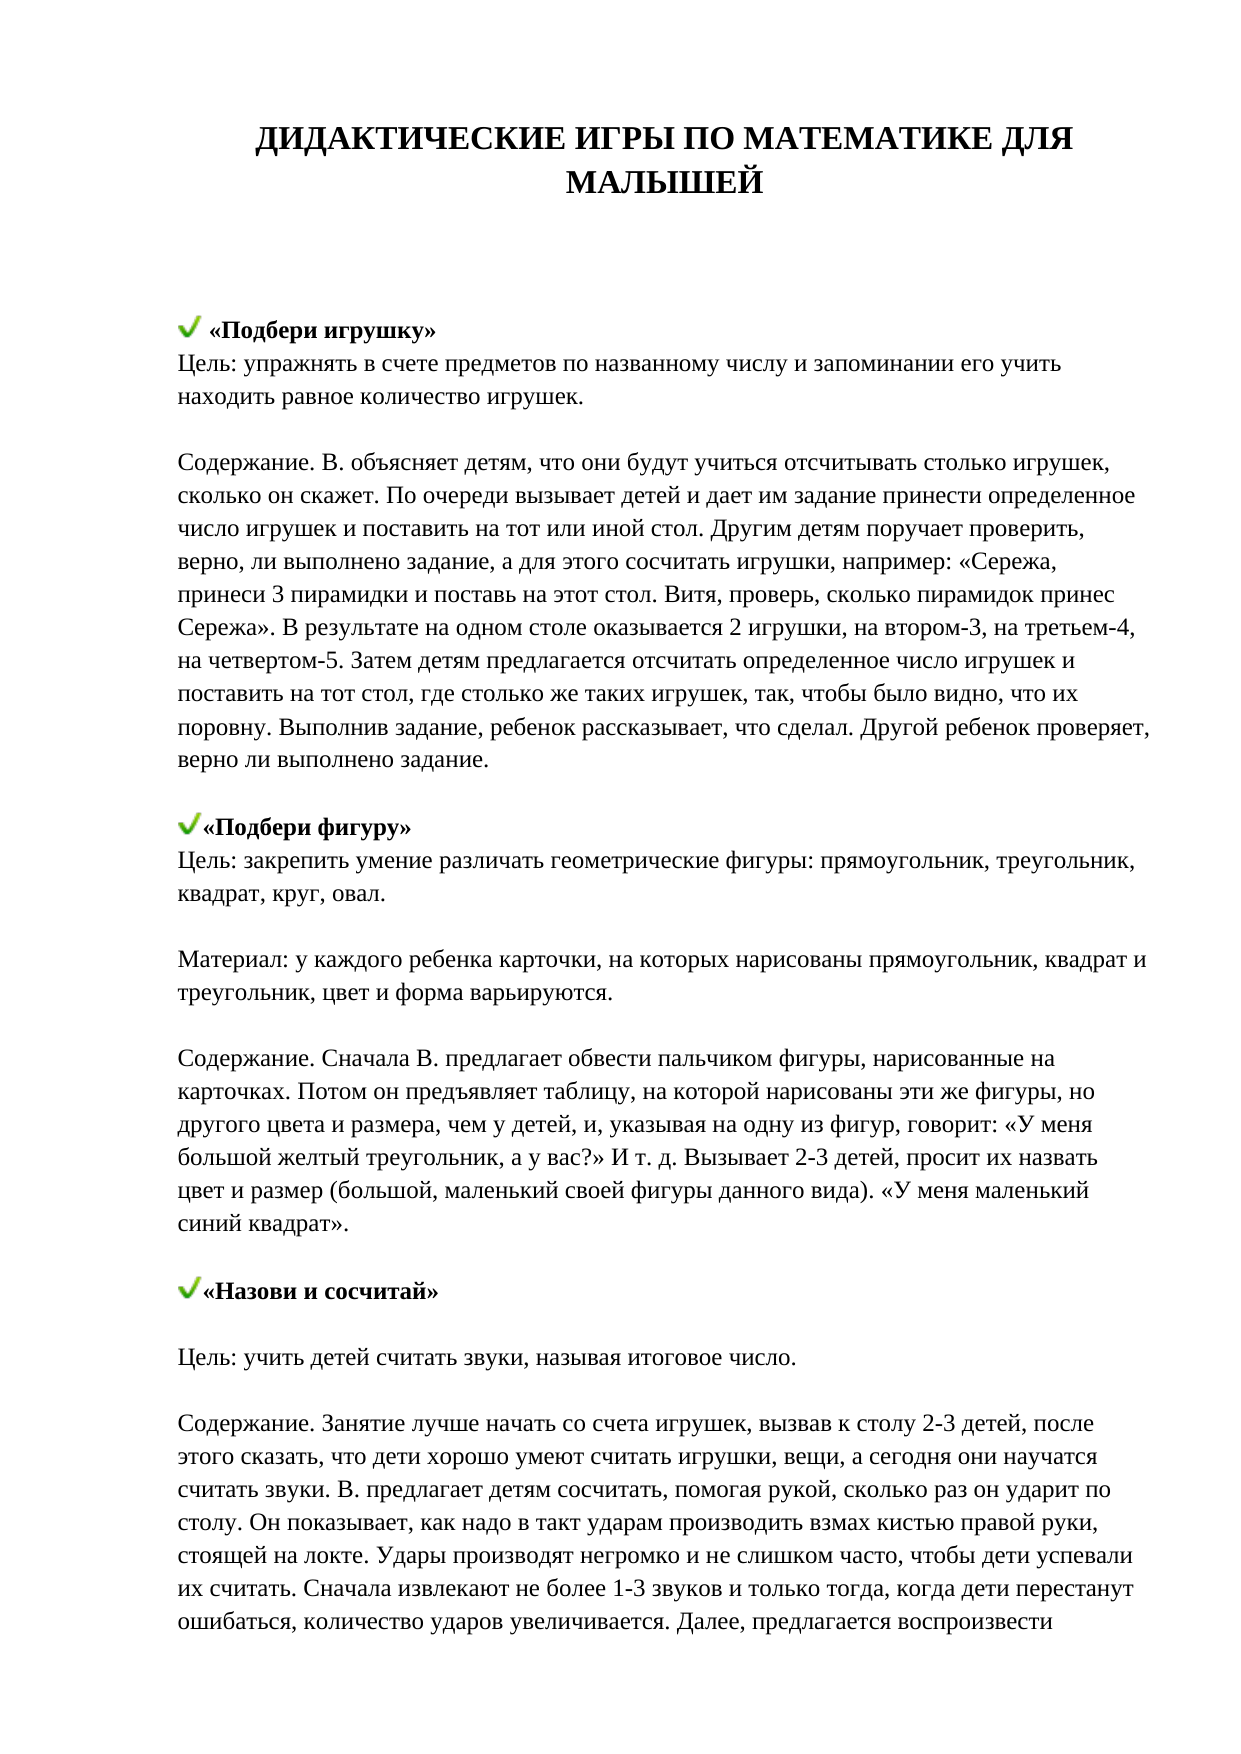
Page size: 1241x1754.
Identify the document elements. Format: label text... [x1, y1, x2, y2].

picture [177, 810, 203, 836]
text ДИДАКТИЧЕСКИЕ ИГРЫ ПО МАТЕМАТИКЕ ДЛЯ МАЛЫШЕЙ [177, 118, 1152, 201]
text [177, 227, 1152, 1635]
picture [177, 313, 203, 339]
picture [177, 1274, 203, 1300]
